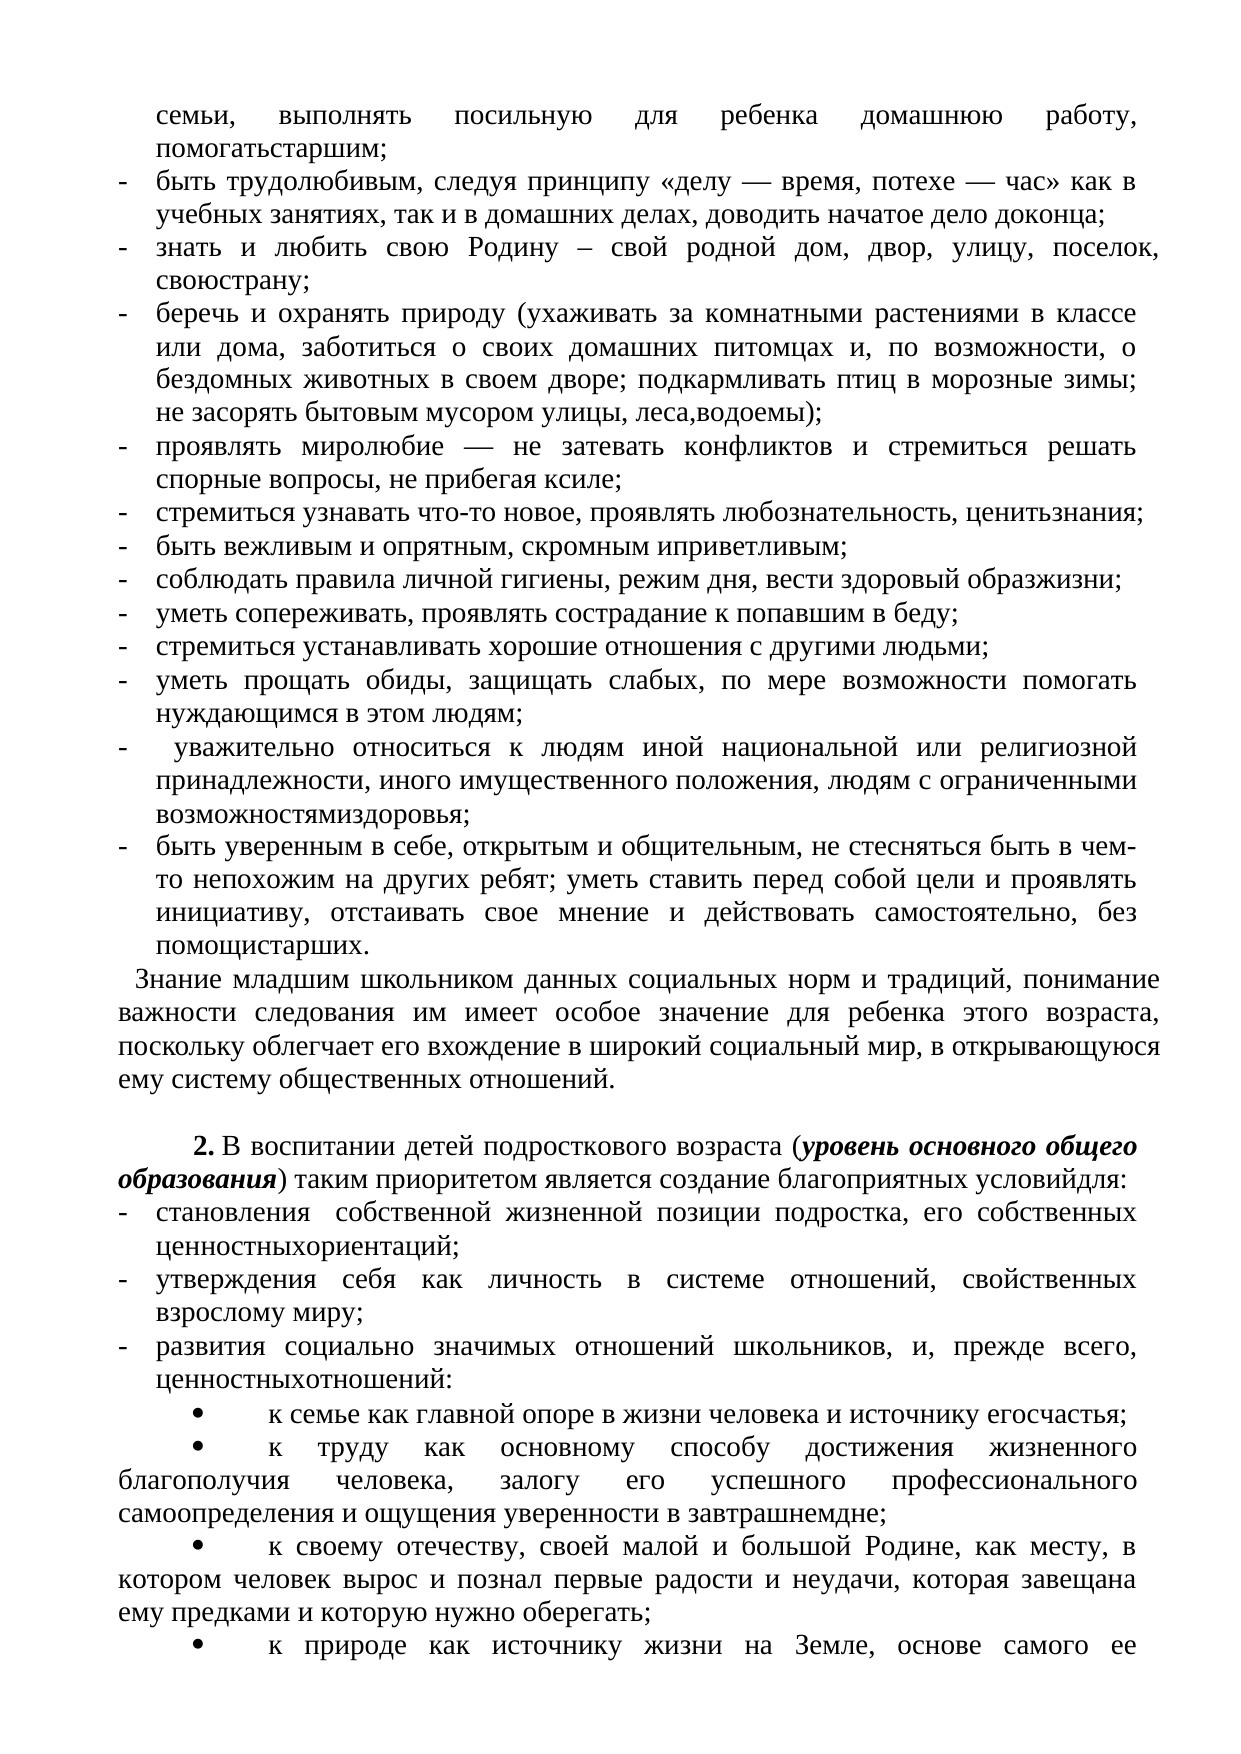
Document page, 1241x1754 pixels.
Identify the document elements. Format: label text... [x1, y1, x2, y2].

list стремиться узнавать что-то новое, проявлять любознательность, ценитьзнания; [118, 495, 1161, 528]
list проявлять миролюбие — не затевать конфликтов и стремиться решать спорные вопросы, не прибегая ксиле; [118, 429, 1138, 495]
list В воспитании детей подросткового возраста (уровень основного общего образования) таким приоритетом является создание благоприятных условийдля: [118, 1128, 1138, 1195]
list уважительно относиться к людям иной национальной или религиозной принадлежности, иного имущественного положения, людям с ограниченными возможностямиздоровья; [118, 729, 1138, 829]
list к труду как основному способу достижения жизненного благополучия человека, залогу его успешного профессионального самоопределения и ощущения уверенности в завтрашнемдне; [118, 1430, 1138, 1529]
list развития социально значимых отношений школьников, и, прежде всего, ценностныхотношений: [118, 1329, 1138, 1394]
text Знание младшим школьником данных социальных норм и традиций, понимание важности следования им имеет особое значение для ребенка этого возраста, поскольку облегчает его вхождение в широкий социальный мир, в открывающуюся ему систему общественных отношений. [118, 961, 1161, 1095]
list уметь прощать обиды, защищать слабых, по мере возможности помогать нуждающимся в этом людям; [118, 662, 1138, 729]
list быть трудолюбивым, следуя принципу «делу — время, потехе — час» как в учебных занятиях, так и в домашних делах, доводить начатое дело доконца; [118, 164, 1138, 230]
list становления собственной жизненной позиции подростка, его собственных ценностныхориентаций; [118, 1196, 1138, 1261]
list знать и любить свою Родину – свой родной дом, двор, улицу, поселок, своюстрану; [118, 230, 1161, 296]
list беречь и охранять природу (ухаживать за комнатными растениями в классе или дома, заботиться о своих домашних питомцах и, по возможности, о бездомных животных в своем дворе; подкармливать птиц в морозные зимы; не засорять бытовым мусором улицы, леса,водоемы); [118, 297, 1138, 428]
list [118, 1628, 1138, 1661]
list быть уверенным в себе, открытым и общительным, не стесняться быть в чем-то непохожим на других ребят; уметь ставить перед собой цели и проявлять инициативу, отстаивать свое мнение и действовать самостоятельно, без помощистарших. [118, 829, 1138, 961]
list к семье как главной опоре в жизни человека и источнику егосчастья; [193, 1395, 1161, 1430]
list к своему отечеству, своей малой и большой Родине, как месту, в котором человек вырос и познал первые радости и неудачи, которая завещана ему предками и которую нужно оберегать; [118, 1529, 1137, 1628]
list утверждения себя как личность в системе отношений, свойственных взрослому миру; [118, 1262, 1138, 1328]
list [118, 98, 1138, 164]
list соблюдать правила личной гигиены, режим дня, вести здоровый образжизни; [118, 562, 1161, 595]
list быть вежливым и опрятным, скромным иприветливым; [118, 528, 1161, 562]
list стремиться устанавливать хорошие отношения с другими людьми; [118, 628, 1138, 662]
list уметь сопереживать, проявлять сострадание к попавшим в беду; [118, 595, 1138, 628]
